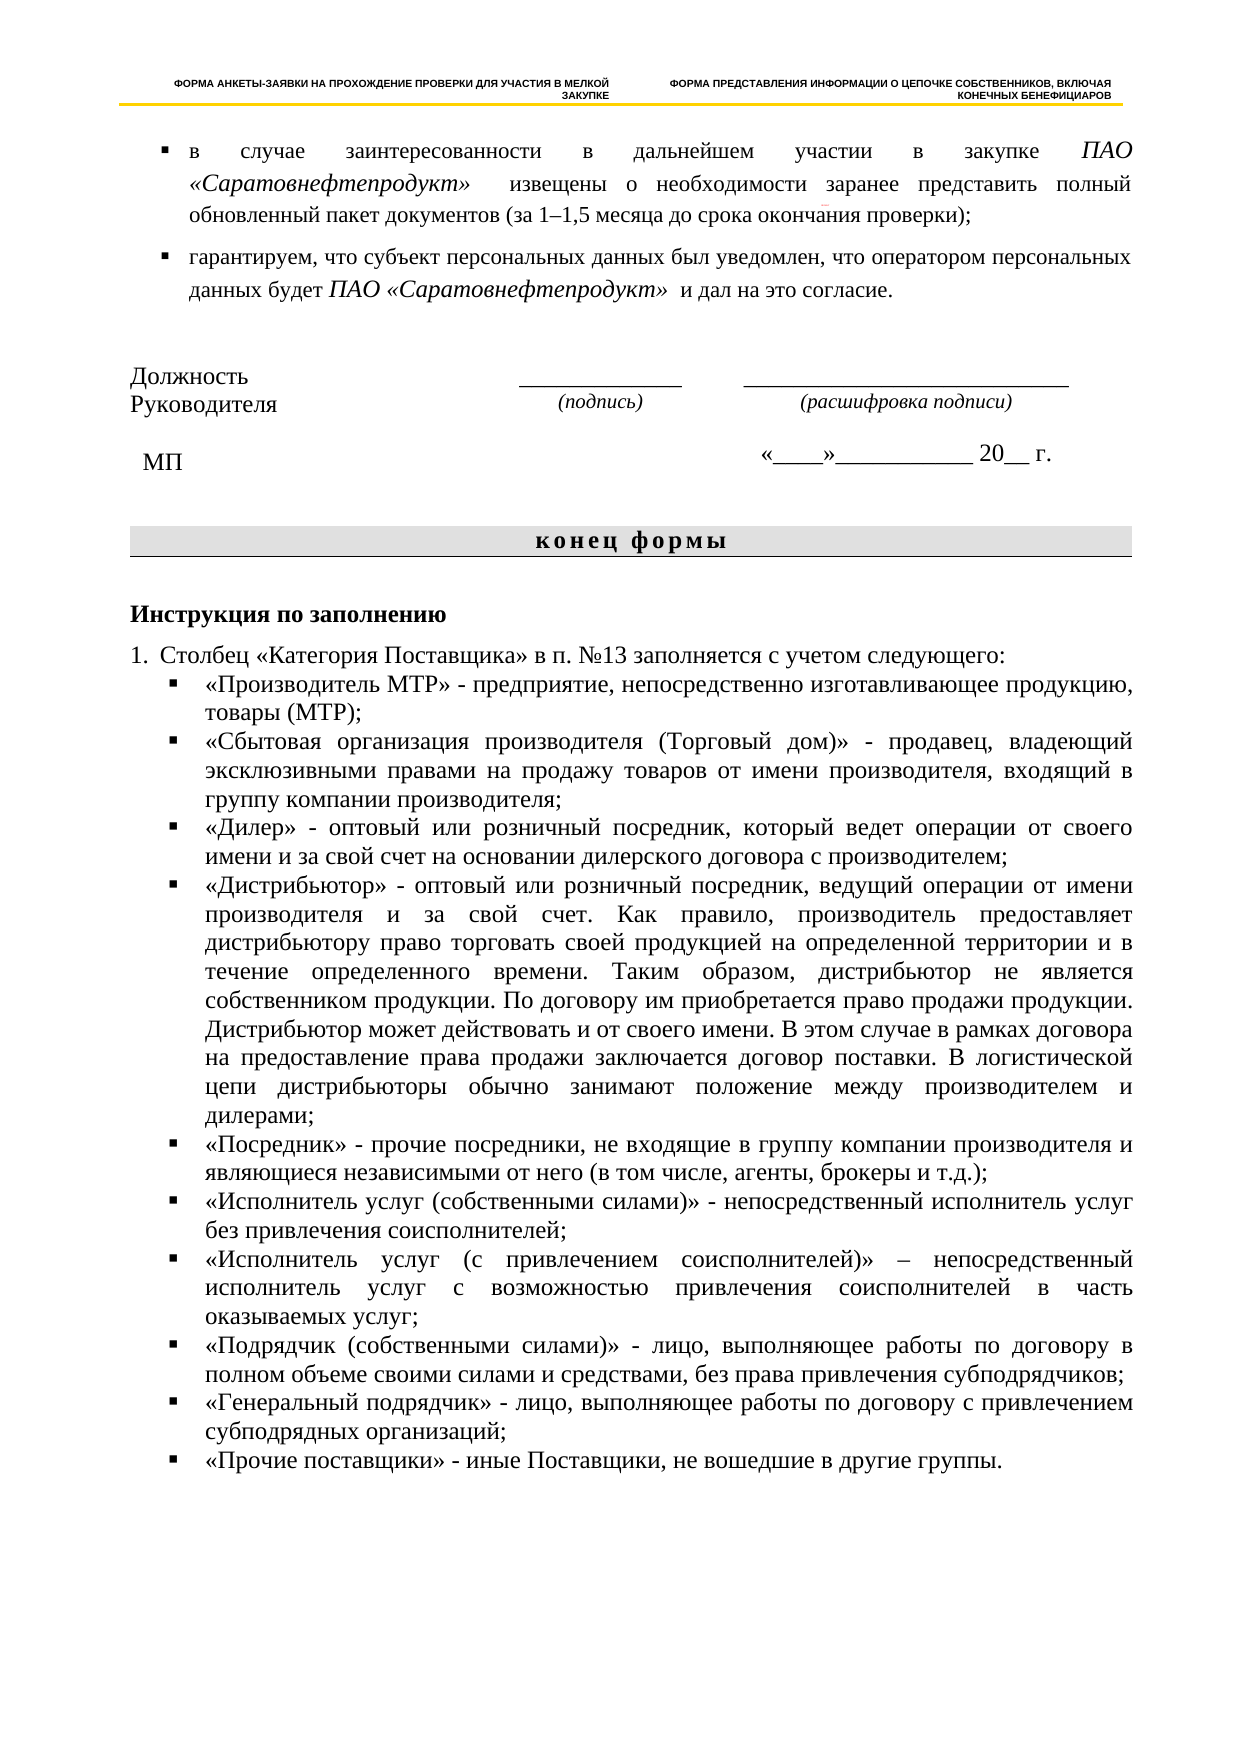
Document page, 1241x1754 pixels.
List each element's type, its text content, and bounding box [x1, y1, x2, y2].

list «Генеральный подрядчик» - лицо, выполняющее работы по договору с привлечением субподрядных организаций; [167, 1387, 1134, 1445]
list «Посредник» - прочие посредники, не входящие в группу компании производителя и являющиеся независимыми от него (в том числе, агенты, брокеры и т.д.); [167, 1129, 1134, 1186]
list «Производитель МТР» - предприятие, непосредственно изготавливающее продукцию, товары (МТР); [167, 669, 1134, 726]
list Столбец «Категория Поставщика» в п. №13 заполняется с учетом следующего: [130, 640, 1134, 669]
text Инструкция по заполнению [130, 599, 1134, 627]
list «Прочие поставщики» - иные Поставщики, не вошедшие в другие группы. [167, 1445, 1134, 1474]
table_header Должность Руководителя МП [119, 361, 481, 513]
list «Дистрибьютор» - оптовый или розничный посредник, ведущий операции от имени производителя и за свой счет. Как правило, производитель предоставляет дистрибьютору право торговать своей продукцией на определенной территории и в течение определенного времени. Таким образом, дистрибьютор не является собственником продукции. По договору им приобретается право продажи продукции. Дистрибьютор может действовать и от своего имени. В этом случае в рамках договора на предоставление права продажи заключается договор поставки. В логистической цепи дистрибьюторы обычно занимают положение между производителем и дилерами; [167, 870, 1134, 1129]
list гарантируем, что субъект персональных данных был уведомлен, что оператором персональных данных будет ПАО «Саратовнефтепродукт» и дал на это согласие. [159, 243, 1133, 303]
list «Исполнитель услуг (собственными силами)» - непосредственный исполнитель услуг без привлечения соисполнителей; [167, 1186, 1134, 1244]
table_header __________________________ (расшифровка подписи) «____»___________ 20__ г. [720, 361, 1092, 513]
list «Исполнитель услуг (с привлечением соисполнителей)» – непосредственный исполнитель услуг с возможностью привлечения соисполнителей в часть оказываемых услуг; [167, 1244, 1134, 1330]
list «Сбытовая организация производителя (Торговый дом)» - продавец, владеющий эксклюзивными правами на продажу товаров от имени производителя, входящий в группу компании производителя; [167, 726, 1134, 812]
text конец формы [130, 526, 1132, 556]
table_header _____________ (подпись) [481, 361, 720, 513]
list в случае заинтересованности в дальнейшем участии в закупке ПАО «Саратовнефтепродукт» извещены о необходимости заранее представить полный обновленный пакет документов (за 1–1,5 месяца до срока окончания проверки); [159, 135, 1133, 227]
list «Дилер» - оптовый или розничный посредник, который ведет операции от своего имени и за свой счет на основании дилерского договора с производителем; [167, 812, 1134, 870]
list «Подрядчик (собственными силами)» - лицо, выполняющее работы по договору в полном объеме своими силами и средствами, без права привлечения субподрядчиков; [167, 1330, 1134, 1387]
